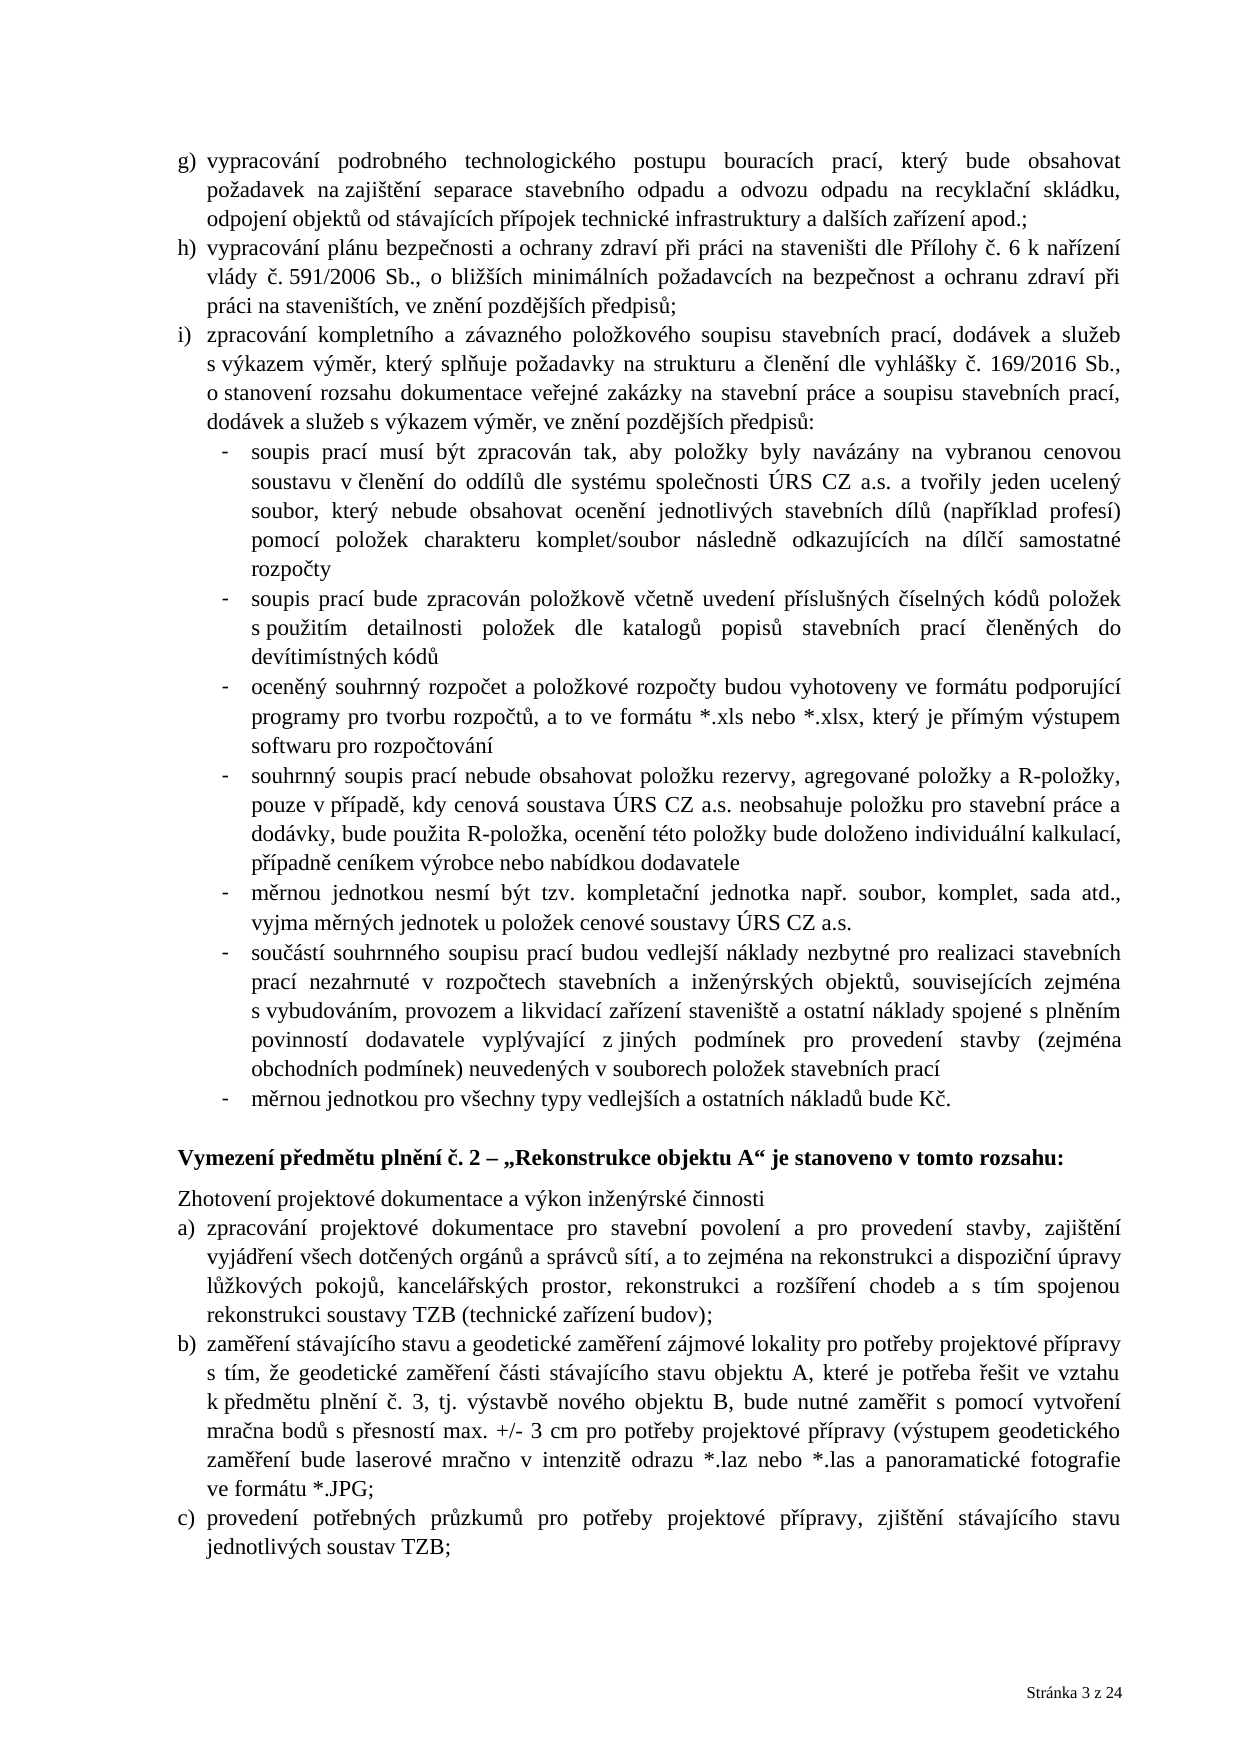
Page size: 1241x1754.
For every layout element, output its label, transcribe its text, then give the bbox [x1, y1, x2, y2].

list měrnou jednotkou pro všechny typy vedlejších a ostatních nákladů bude Kč. [222, 1084, 1122, 1112]
list zaměření stávajícího stavu a geodetické zaměření zájmové lokality pro potřeby projektové přípravy s tím, že geodetické zaměření části stávajícího stavu objektu A, které je potřeba řešit ve vztahu k předmětu plnění č. 3, tj. výstavbě nového objektu B, bude nutné zaměřit s pomocí vytvoření mračna bodů s přesností max. +/- 3 cm pro potřeby projektové přípravy (výstupem geodetického zaměření bude laserové mračno v intenzitě odrazu *.laz nebo *.las a panoramatické fotografie ve formátu *.JPG; [177, 1330, 1122, 1501]
list zpracování projektové dokumentace pro stavební povolení a pro provedení stavby, zajištění vyjádření všech dotčených orgánů a správců sítí, a to zejména na rekonstrukci a dispoziční úpravy lůžkových pokojů, kancelářských prostor, rekonstrukci a rozšíření chodeb a s tím spojenou rekonstrukci soustavy TZB (technické zařízení budov); [177, 1214, 1122, 1328]
list oceněný souhrnný rozpočet a položkové rozpočty budou vyhotoveny ve formátu podporující programy pro tvorbu rozpočtů, a to ve formátu *.xls nebo *.xlsx, který je přímým výstupem softwaru pro rozpočtování [222, 672, 1122, 758]
list provedení potřebných průzkumů pro potřeby projektové přípravy, zjištění stávajícího stavu jednotlivých soustav TZB; [177, 1504, 1122, 1559]
list vypracování plánu bezpečnosti a ochrany zdraví při práci na staveništi dle Přílohy č. 6 k nařízení vlády č. 591/2006 Sb., o bližších minimálních požadavcích na bezpečnost a ochranu zdraví při práci na staveništích, ve znění pozdějších předpisů; [177, 234, 1122, 319]
list soupis prací musí být zpracován tak, aby položky byly navázány na vybranou cenovou soustavu v členění do oddílů dle systému společnosti ÚRS CZ a.s. a tvořily jeden ucelený soubor, který nebude obsahovat ocenění jednotlivých stavebních dílů (například profesí) pomocí položek charakteru komplet/soubor následně odkazujících na dílčí samostatné rozpočty [221, 437, 1122, 581]
list souhrnný soupis prací nebude obsahovat položku rezervy, agregované položky a R-položky, pouze v případě, kdy cenová soustava ÚRS CZ a.s. neobsahuje položku pro stavební práce a dodávky, bude použita R-položka, ocenění této položky bude doloženo individuální kalkulací, případně ceníkem výrobce nebo nabídkou dodavatele [222, 761, 1122, 876]
text Vymezení předmětu plnění č. 2 – „Rekonstrukce objektu A“ je stanoveno v tomto rozsahu: [177, 1144, 1122, 1170]
list součástí souhrnného soupisu prací budou vedlejší náklady nezbytné pro realizaci stavebních prací nezahrnuté v rozpočtech stavebních a inženýrských objektů, souvisejících zejména s vybudováním, provozem a likvidací zařízení staveniště a ostatní náklady spojené s plněním povinností dodavatele vyplývající z jiných podmínek pro provedení stavby (zejména obchodních podmínek) neuvedených v souborech položek stavebních prací [222, 938, 1122, 1082]
list zpracování kompletního a závazného položkového soupisu stavebních prací, dodávek a služeb s výkazem výměr, který splňuje požadavky na strukturu a členění dle vyhlášky č. 169/2016 Sb., o stanovení rozsahu dokumentace veřejné zakázky na stavební práce a soupisu stavebních prací, dodávek a služeb s výkazem výměr, ve znění pozdějších předpisů: [177, 321, 1122, 434]
text Zhotovení projektové dokumentace a výkon inženýrské činnosti [177, 1185, 1122, 1212]
list soupis prací bude zpracován položkově včetně uvedení příslušných číselných kódů položek s použitím detailnosti položek dle katalogů popisů stavebních prací členěných do devítimístných kódů [222, 584, 1122, 669]
list vypracování podrobného technologického postupu bouracích prací, který bude obsahovat požadavek na zajištění separace stavebního odpadu a odvozu odpadu na recyklační skládku, odpojení objektů od stávajících přípojek technické infrastruktury a dalších zařízení apod.; [177, 148, 1122, 232]
list měrnou jednotkou nesmí být tzv. kompletační jednotka např. soubor, komplet, sada atd., vyjma měrných jednotek u položek cenové soustavy ÚRS CZ a.s. [222, 878, 1122, 935]
